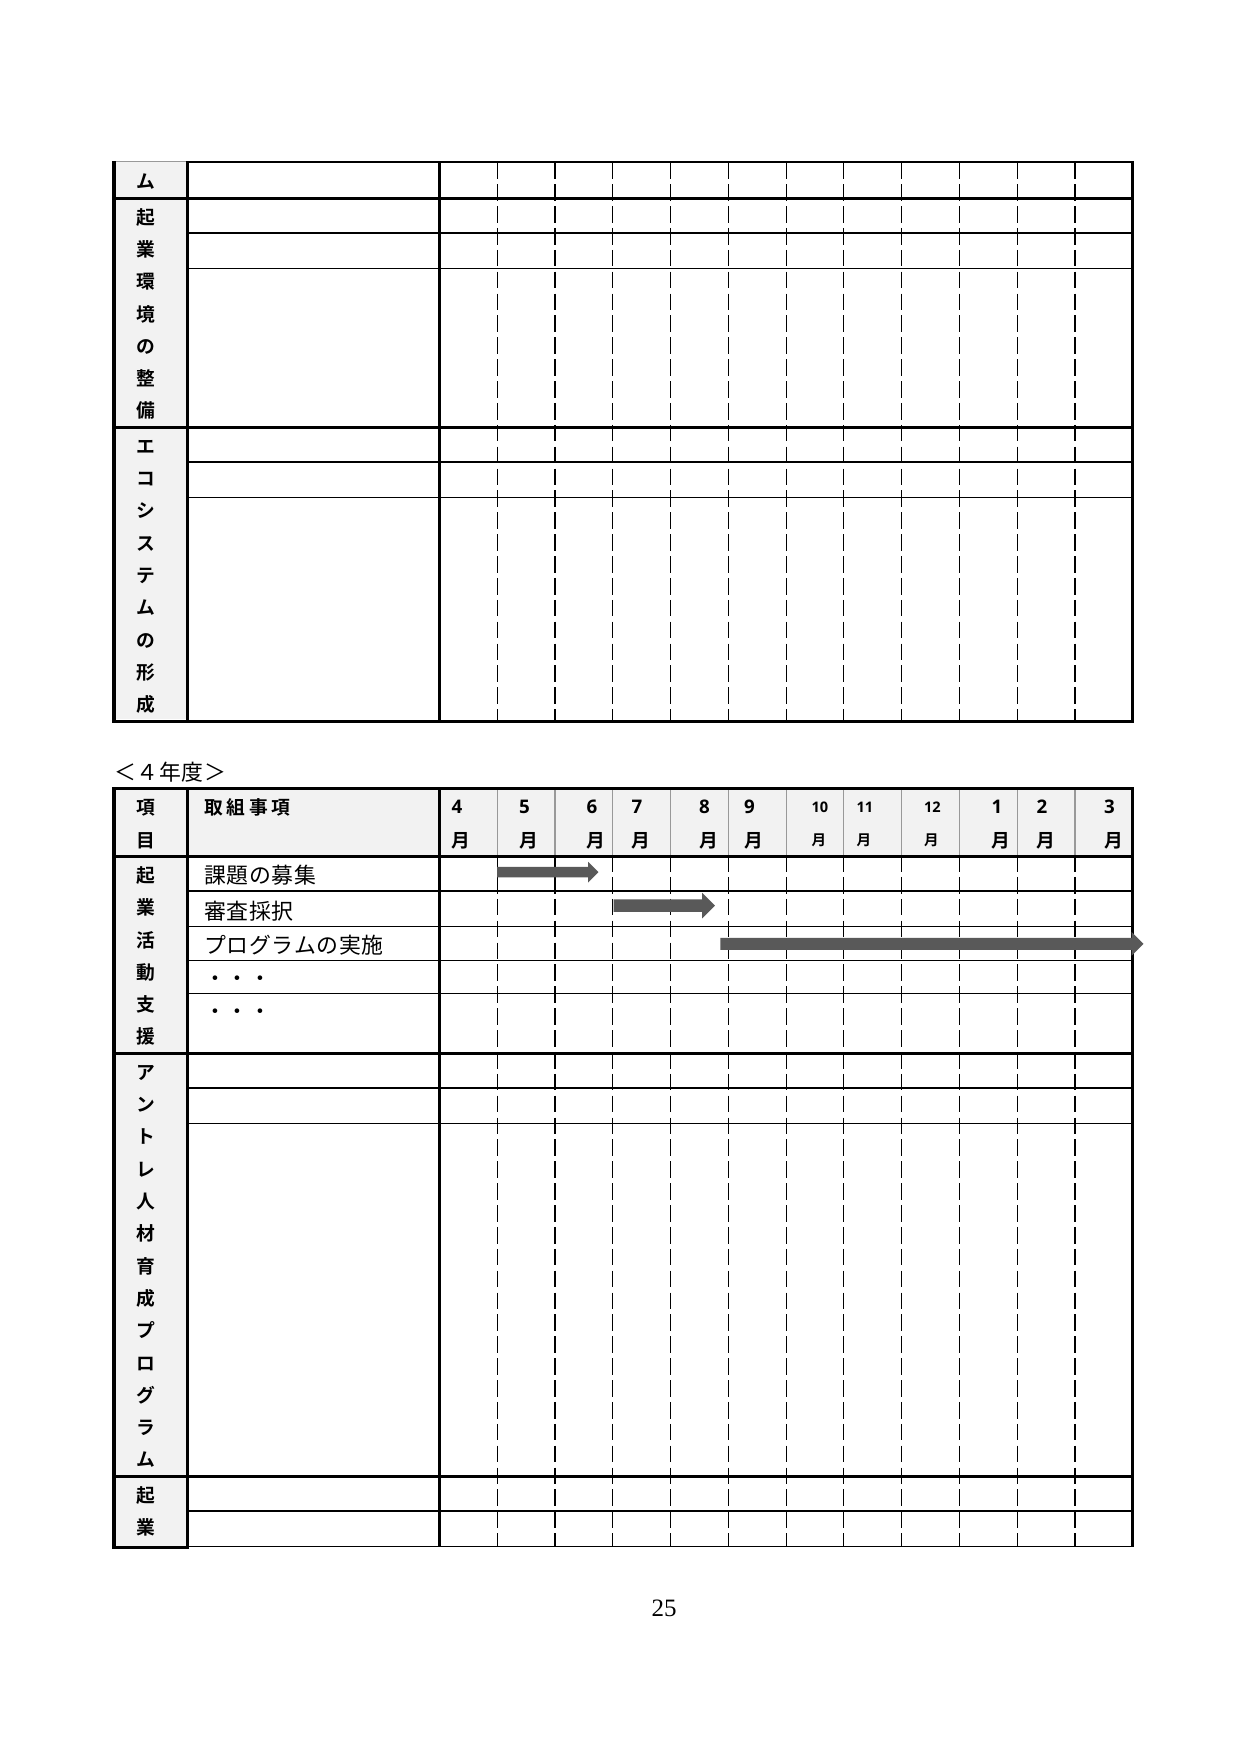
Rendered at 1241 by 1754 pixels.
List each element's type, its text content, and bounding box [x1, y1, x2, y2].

table_cell [555, 163, 613, 197]
table_cell [901, 961, 959, 993]
table_cell [671, 269, 728, 426]
table_cell [671, 1512, 728, 1546]
table_cell [613, 858, 671, 890]
table_cell [441, 429, 497, 461]
table_header 9月 [729, 790, 786, 855]
table_cell [844, 429, 901, 461]
table_cell [497, 234, 555, 267]
table_cell [671, 1055, 728, 1087]
table_cell [844, 1478, 901, 1510]
table_cell [844, 892, 901, 926]
table_cell [671, 858, 728, 890]
table_cell [1017, 858, 1075, 890]
table_cell [901, 1089, 959, 1123]
table_cell [960, 927, 1017, 937]
table_cell [786, 961, 844, 993]
table_cell [671, 200, 728, 232]
table_cell [844, 163, 901, 197]
table_cell [901, 429, 959, 461]
table_cell [844, 927, 901, 937]
table_cell [497, 961, 555, 993]
table_cell 起業環境の整備 [116, 1478, 186, 1546]
table_cell [786, 892, 844, 926]
table_cell 審査採択 [189, 892, 438, 926]
table_cell [1017, 961, 1075, 993]
table_cell [728, 498, 786, 719]
table_header 項目 [116, 790, 186, 855]
table_cell [613, 892, 671, 899]
table_cell [1017, 498, 1075, 719]
table_header 6月 [556, 790, 612, 855]
table_cell [613, 912, 671, 926]
table_cell [671, 1089, 728, 1123]
table_cell [959, 200, 1017, 232]
table_cell [728, 234, 786, 267]
table_cell [555, 1478, 613, 1510]
table_cell [671, 234, 728, 267]
table_cell [671, 994, 728, 1052]
table_cell [844, 961, 901, 993]
table_cell [786, 1478, 844, 1510]
table_cell エコシステムの形成 [116, 429, 186, 719]
table_cell [1075, 994, 1131, 1052]
table_cell [901, 269, 959, 426]
table_cell [613, 429, 671, 461]
table_cell [959, 163, 1017, 197]
table_header 10月 [787, 790, 843, 855]
table_cell [441, 498, 497, 719]
table_cell [787, 927, 843, 937]
table_cell [497, 1124, 555, 1475]
table_cell [728, 1089, 786, 1123]
table_cell [1075, 1512, 1131, 1546]
table_cell [959, 429, 1017, 461]
table_cell [441, 1089, 497, 1123]
table_cell [844, 269, 901, 426]
table_cell [441, 1055, 497, 1087]
table_cell [1075, 163, 1131, 197]
table_cell 起業環境の整備 [116, 200, 186, 426]
table_cell [786, 994, 844, 1052]
table_cell [497, 463, 555, 497]
table_cell [1017, 463, 1075, 497]
table_cell [901, 463, 959, 497]
table_cell [189, 429, 438, 461]
table_cell [786, 1055, 844, 1087]
table_cell プログラムの実施 [189, 927, 438, 960]
table_cell [901, 858, 959, 890]
table_cell [555, 463, 613, 497]
table_cell [613, 1089, 671, 1123]
table_cell [728, 1124, 786, 1475]
table_cell [189, 1055, 438, 1087]
table_cell [901, 892, 959, 926]
table_cell [959, 1089, 1017, 1123]
table_cell [844, 994, 901, 1052]
table_cell [441, 994, 497, 1052]
table_header 8月 [671, 790, 728, 855]
table_cell [671, 429, 728, 461]
table_cell [959, 1512, 1017, 1546]
table_cell [728, 892, 786, 926]
table_cell [497, 994, 555, 1052]
table_cell [556, 858, 613, 890]
table_cell [555, 200, 613, 232]
table_cell [728, 858, 786, 890]
table_cell [555, 498, 613, 719]
table_cell [1075, 961, 1131, 993]
table_cell [1075, 269, 1131, 426]
table_cell [613, 269, 671, 426]
table_cell [1017, 950, 1075, 960]
table_cell [671, 927, 728, 960]
table_cell [1075, 463, 1131, 497]
table_cell [189, 1124, 438, 1475]
table_cell 課題の募集 [189, 858, 438, 890]
table_cell [901, 234, 959, 267]
table_cell [671, 1124, 728, 1475]
table_cell [901, 498, 959, 719]
table_cell [189, 234, 438, 267]
table_cell [671, 163, 728, 197]
table_cell [1075, 950, 1131, 960]
table_cell [959, 961, 1017, 993]
table_cell [671, 498, 728, 719]
table_cell [901, 1055, 959, 1087]
table_cell [728, 269, 786, 426]
table_cell [1017, 892, 1075, 926]
table_cell [844, 1512, 901, 1546]
table_cell [959, 1124, 1017, 1475]
table_header 12月 [902, 790, 959, 855]
table_cell [844, 1124, 901, 1475]
table_cell [844, 1055, 901, 1087]
table_cell [1075, 1089, 1131, 1123]
table_cell [555, 961, 613, 993]
table_cell [1075, 200, 1131, 232]
table_cell [555, 892, 613, 926]
table_cell [844, 200, 901, 232]
table_cell [786, 429, 844, 461]
table_cell [189, 463, 438, 497]
table_cell [728, 463, 786, 497]
table_cell [497, 429, 555, 461]
table_cell [613, 1512, 671, 1546]
table_cell [901, 994, 959, 1052]
table_cell [555, 1124, 613, 1475]
table_cell [671, 961, 728, 993]
table_cell [1017, 269, 1075, 426]
table_cell [555, 269, 613, 426]
table_cell [844, 950, 901, 960]
table_cell [959, 269, 1017, 426]
table_cell [844, 858, 901, 890]
table_cell [844, 1089, 901, 1123]
table_cell [901, 163, 959, 197]
table_cell [786, 463, 844, 497]
table_cell [555, 234, 613, 267]
table_cell [959, 1055, 1017, 1087]
table_cell [786, 269, 844, 426]
table_cell [1017, 1512, 1075, 1546]
table_cell [902, 927, 959, 937]
table_cell [497, 498, 555, 719]
table_header 3月 [1076, 790, 1131, 855]
table_cell [555, 1089, 613, 1123]
table_cell [1075, 1478, 1131, 1510]
table_cell [901, 1512, 959, 1546]
table_cell [1075, 1055, 1131, 1087]
table_cell [497, 1055, 555, 1087]
table_cell [189, 1478, 438, 1510]
table_cell [189, 163, 438, 197]
table_cell [189, 498, 438, 719]
table_cell [613, 961, 671, 993]
table_cell [959, 858, 1017, 890]
table_cell [497, 1089, 555, 1123]
table_header 11月 [844, 790, 901, 855]
table_header 5月 [498, 790, 554, 855]
table_cell [1076, 927, 1131, 937]
table_cell [786, 498, 844, 719]
table_cell [729, 927, 786, 937]
table_cell [613, 163, 671, 197]
table_cell [1017, 994, 1075, 1052]
table_cell [555, 1512, 613, 1546]
table_cell [728, 994, 786, 1052]
table_cell [497, 1512, 555, 1546]
table_cell [497, 163, 555, 197]
table_cell [189, 200, 438, 232]
table_cell [959, 994, 1017, 1052]
table_cell [441, 892, 497, 926]
table_cell [1017, 1124, 1075, 1475]
table_cell [613, 1478, 671, 1510]
table_cell [189, 1512, 438, 1546]
table_cell [1075, 498, 1131, 719]
table_cell [613, 994, 671, 1052]
table_cell [555, 927, 613, 960]
table_cell [901, 1478, 959, 1510]
table_cell [1017, 1055, 1075, 1087]
text ＜４年度＞ [114, 755, 1126, 787]
table_cell [613, 498, 671, 719]
table_cell [786, 858, 844, 890]
table_cell [671, 1478, 728, 1510]
table_cell [1017, 200, 1075, 232]
table_cell [497, 269, 555, 426]
table_cell [786, 234, 844, 267]
table_cell [613, 200, 671, 232]
table_cell [786, 1512, 844, 1546]
table_cell [1017, 163, 1075, 197]
table_cell [497, 892, 555, 926]
table_cell [959, 892, 1017, 926]
table_cell [498, 858, 554, 866]
table_cell [498, 878, 554, 890]
table_cell [959, 498, 1017, 719]
table_cell [728, 429, 786, 461]
table_cell [901, 950, 959, 960]
table_header 取組事項 [189, 790, 438, 855]
table_cell [613, 463, 671, 497]
table_cell [441, 858, 497, 890]
table_cell [1017, 1089, 1075, 1123]
table_cell [189, 1089, 438, 1123]
table_cell [613, 1055, 671, 1087]
table_cell [555, 1055, 613, 1087]
table_cell [728, 1478, 786, 1510]
table_cell [441, 463, 497, 497]
table_cell [786, 1089, 844, 1123]
table_cell [1075, 429, 1131, 461]
table_cell [786, 1124, 844, 1475]
table_cell [728, 163, 786, 197]
table_header 1月 [960, 790, 1017, 855]
table_cell [1075, 234, 1131, 267]
table_cell [959, 463, 1017, 497]
table_cell [1075, 1124, 1131, 1475]
table_cell [728, 200, 786, 232]
table_cell [728, 961, 786, 993]
table_cell [901, 1124, 959, 1475]
table_header 2月 [1018, 790, 1074, 855]
table_cell [441, 234, 497, 267]
table_cell ・・・ [189, 994, 438, 1052]
table_cell [441, 1512, 497, 1546]
table_cell [671, 892, 728, 926]
table_cell [1018, 927, 1074, 937]
table_cell [555, 429, 613, 461]
table_cell [441, 1124, 497, 1475]
table_cell [959, 234, 1017, 267]
table_cell [786, 950, 844, 960]
table_cell [901, 200, 959, 232]
table_cell [497, 927, 555, 960]
table_cell [728, 950, 786, 960]
table_cell [441, 200, 497, 232]
table_cell [1017, 234, 1075, 267]
table_cell アントレ人材育成プログラム [116, 1055, 186, 1475]
table_cell [497, 200, 555, 232]
table_cell [441, 269, 497, 426]
table_cell [613, 234, 671, 267]
table_cell [728, 1055, 786, 1087]
table_cell [844, 234, 901, 267]
table_cell [959, 1478, 1017, 1510]
table_cell [189, 269, 438, 426]
table_cell [1075, 892, 1131, 926]
table_cell [844, 463, 901, 497]
table_cell [671, 463, 728, 497]
table_cell [1017, 429, 1075, 461]
table_cell [613, 927, 671, 960]
table_cell [441, 927, 497, 960]
table_cell [497, 1478, 555, 1510]
table_cell [441, 961, 497, 993]
table_header 4月 [441, 790, 497, 855]
table_cell [844, 498, 901, 719]
table_cell [555, 994, 613, 1052]
table_cell [613, 1124, 671, 1475]
table_cell [959, 950, 1017, 960]
table_header 7月 [613, 790, 670, 855]
table_cell [1075, 858, 1131, 890]
table_cell 起業活動支援 [116, 858, 186, 1052]
table_cell [1017, 1478, 1075, 1510]
table_cell ・・・ [189, 961, 438, 993]
table_cell [441, 1478, 497, 1510]
table_cell [786, 163, 844, 197]
table_cell [786, 200, 844, 232]
table_cell [728, 1512, 786, 1546]
table_cell [441, 163, 497, 197]
